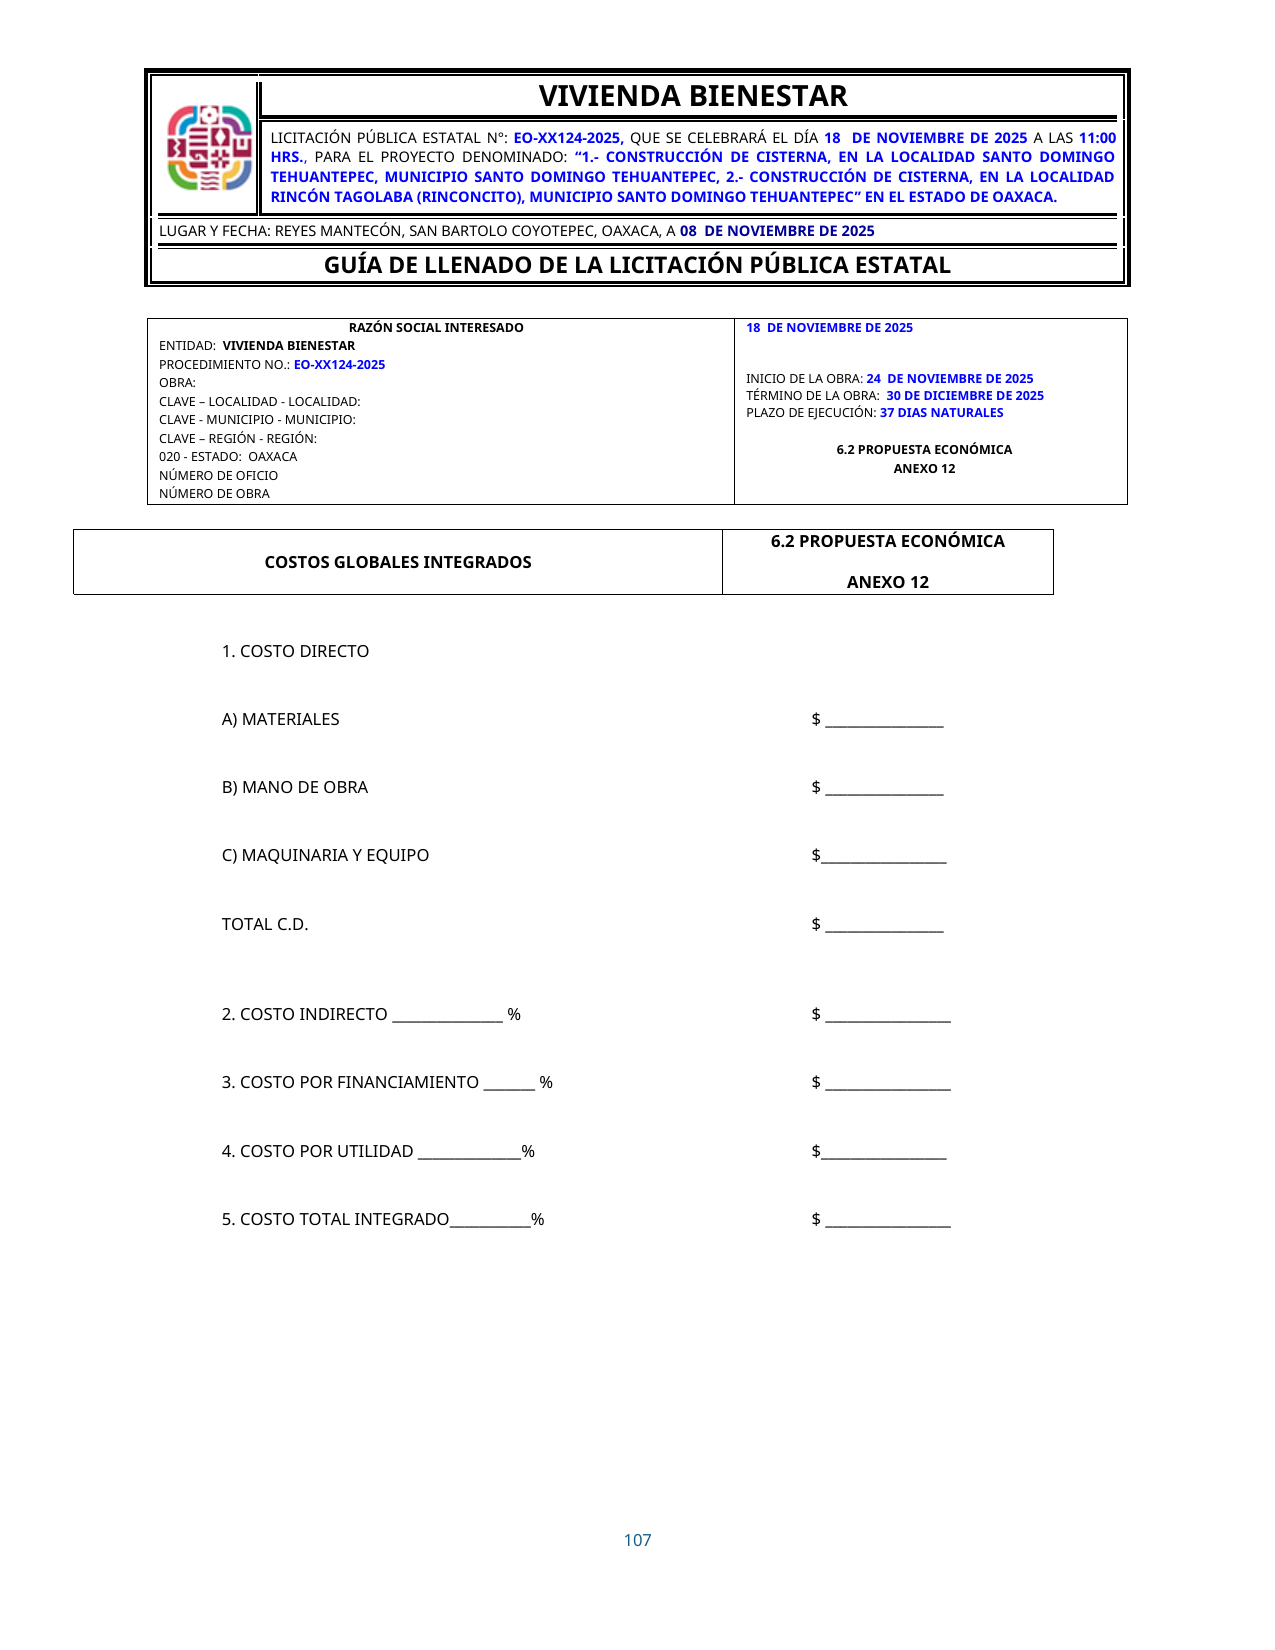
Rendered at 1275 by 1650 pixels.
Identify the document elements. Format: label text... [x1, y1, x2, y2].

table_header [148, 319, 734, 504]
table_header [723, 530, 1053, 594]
text A) MATERIALES $ ________________ [148, 708, 1127, 730]
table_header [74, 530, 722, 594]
text 5. COSTO TOTAL INTEGRADO___________% $ _________________ [148, 1207, 1127, 1230]
text C) MAQUINARIA Y EQUIPO $_________________ [222, 844, 1127, 867]
text 3. COSTO POR FINANCIAMIENTO _______ % $ _________________ [148, 1071, 1127, 1094]
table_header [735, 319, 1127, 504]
text 2. COSTO INDIRECTO _______________ % $ _________________ [148, 1003, 1127, 1026]
text 4. COSTO POR UTILIDAD ______________% $_________________ [148, 1139, 1127, 1162]
picture [258, 97, 263, 196]
text 1. COSTO DIRECTO [148, 639, 1127, 662]
text B) MANO DE OBRA $ ________________ [222, 776, 1127, 798]
picture [156, 97, 256, 196]
text TOTAL C.D. $ ________________ [148, 912, 1127, 935]
